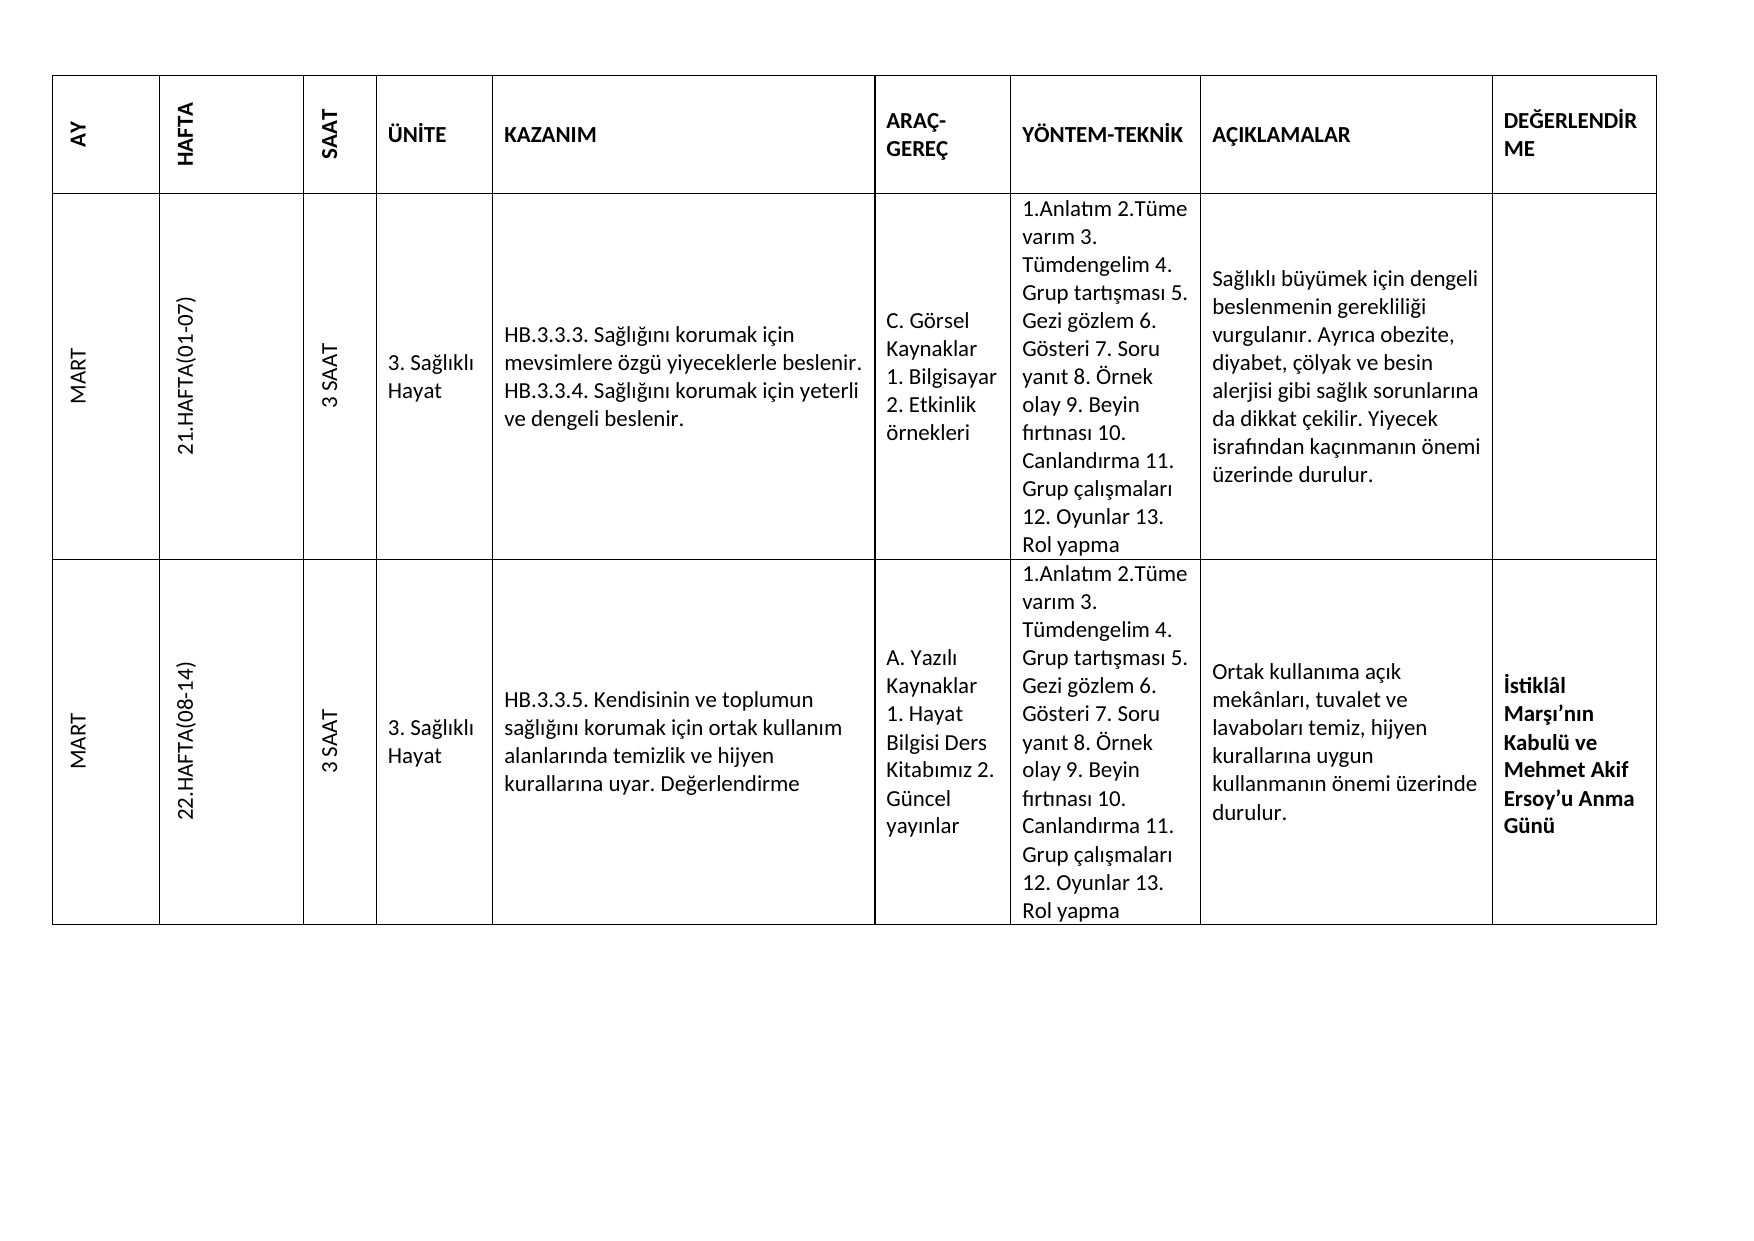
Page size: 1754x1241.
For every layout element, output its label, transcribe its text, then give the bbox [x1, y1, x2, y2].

table_cell Ortak kullanıma açık mekânları, tuvalet ve lavaboları temiz, hijyen kurallarına uygun kullanmanın önemi üzerinde durulur. [1201, 560, 1492, 924]
table_cell 21.HAFTA(01-07) [160, 194, 303, 558]
table_cell MART [53, 560, 159, 924]
table_header SAAT [304, 76, 376, 193]
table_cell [1011, 560, 1200, 924]
table_header AÇIKLAMALAR [1201, 76, 1492, 193]
table_cell HB.3.3.5. Kendisinin ve toplumun sağlığını korumak için ortak kullanım alanlarında temizlik ve hijyen kurallarına uyar. Değerlendirme [493, 560, 874, 924]
table_cell 3. Sağlıklı Hayat [377, 560, 492, 924]
table_cell HB.3.3.3. Sağlığını korumak için mevsimlere özgü yiyeceklerle beslenir. HB.3.3.4. Sağlığını korumak için yeterli ve dengeli beslenir. [493, 194, 874, 558]
table_cell A. Yazılı Kaynaklar 1. Hayat Bilgisi Ders Kitabımız 2. Güncel yayınlar [876, 560, 1010, 924]
table_cell 3. Sağlıklı Hayat [377, 194, 492, 558]
table_header ARAÇ-GEREÇ [876, 76, 1010, 193]
table_cell C. Görsel Kaynaklar 1. Bilgisayar 2. Etkinlik örnekleri [876, 194, 1010, 558]
table_header KAZANIM [493, 76, 874, 193]
table_cell 22.HAFTA(08-14) [160, 560, 303, 924]
table_cell MART [53, 194, 159, 558]
table_cell 3 SAAT [304, 560, 376, 924]
table_cell 3 SAAT [304, 194, 376, 558]
table_header ÜNİTE [377, 76, 492, 193]
table_cell İstiklâl Marşı’nın Kabulü ve Mehmet Akif Ersoy’u Anma Günü [1493, 560, 1656, 924]
table_header YÖNTEM-TEKNİK [1011, 76, 1200, 193]
table_cell [1493, 194, 1656, 558]
table_header AY [53, 76, 159, 193]
table_cell Sağlıklı büyümek için dengeli beslenmenin gerekliliği vurgulanır. Ayrıca obezite, diyabet, çölyak ve besin alerjisi gibi sağlık sorunlarına da dikkat çekilir. Yiyecek israfından kaçınmanın önemi üzerinde durulur. [1201, 194, 1492, 558]
table_header DEĞERLENDİRME [1493, 76, 1656, 193]
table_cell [1011, 194, 1200, 558]
table_header HAFTA [160, 76, 303, 193]
